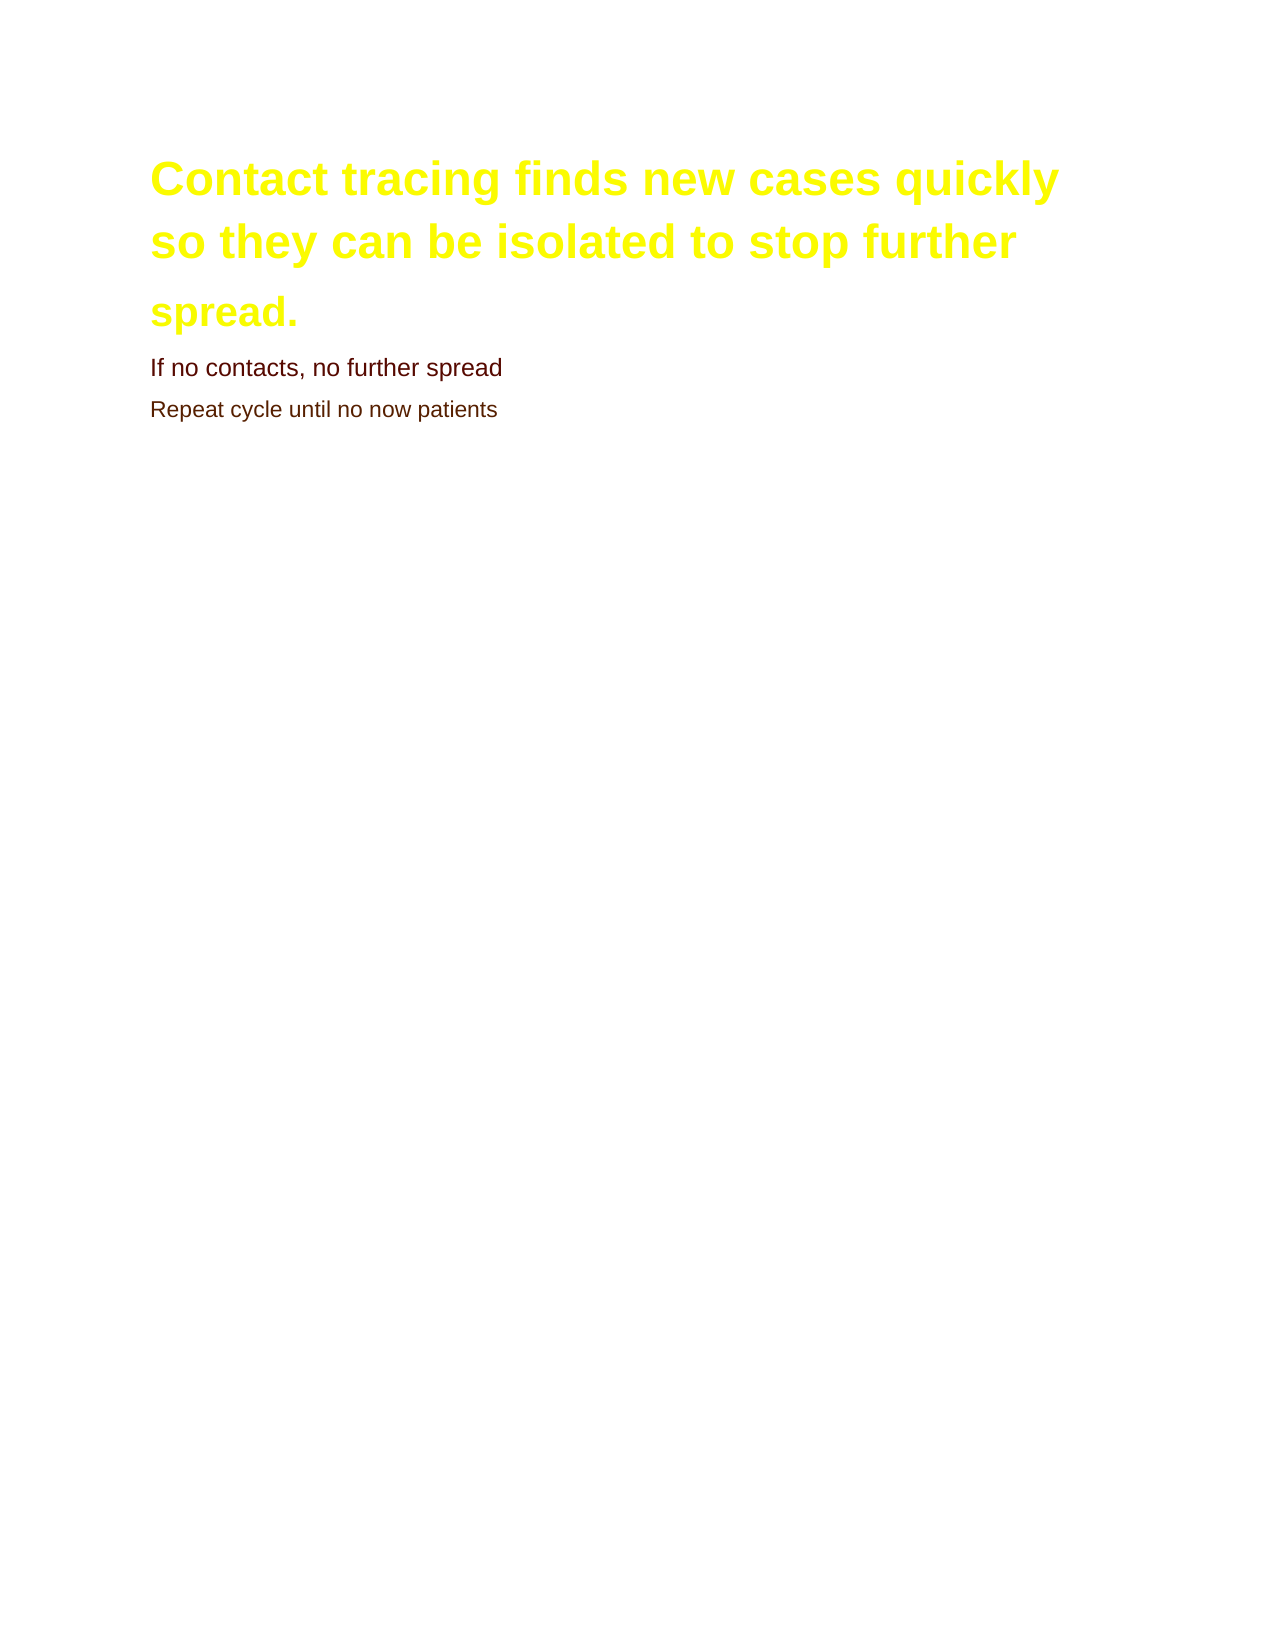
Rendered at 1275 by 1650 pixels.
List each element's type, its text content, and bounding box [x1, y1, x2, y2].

text If no contacts, no further spread [150, 353, 1125, 381]
text Repeat cycle until no now patients [150, 396, 1125, 422]
text spread. [150, 287, 1125, 335]
text Contact tracing finds new cases quickly so they can be isolated to stop further [150, 150, 1125, 268]
